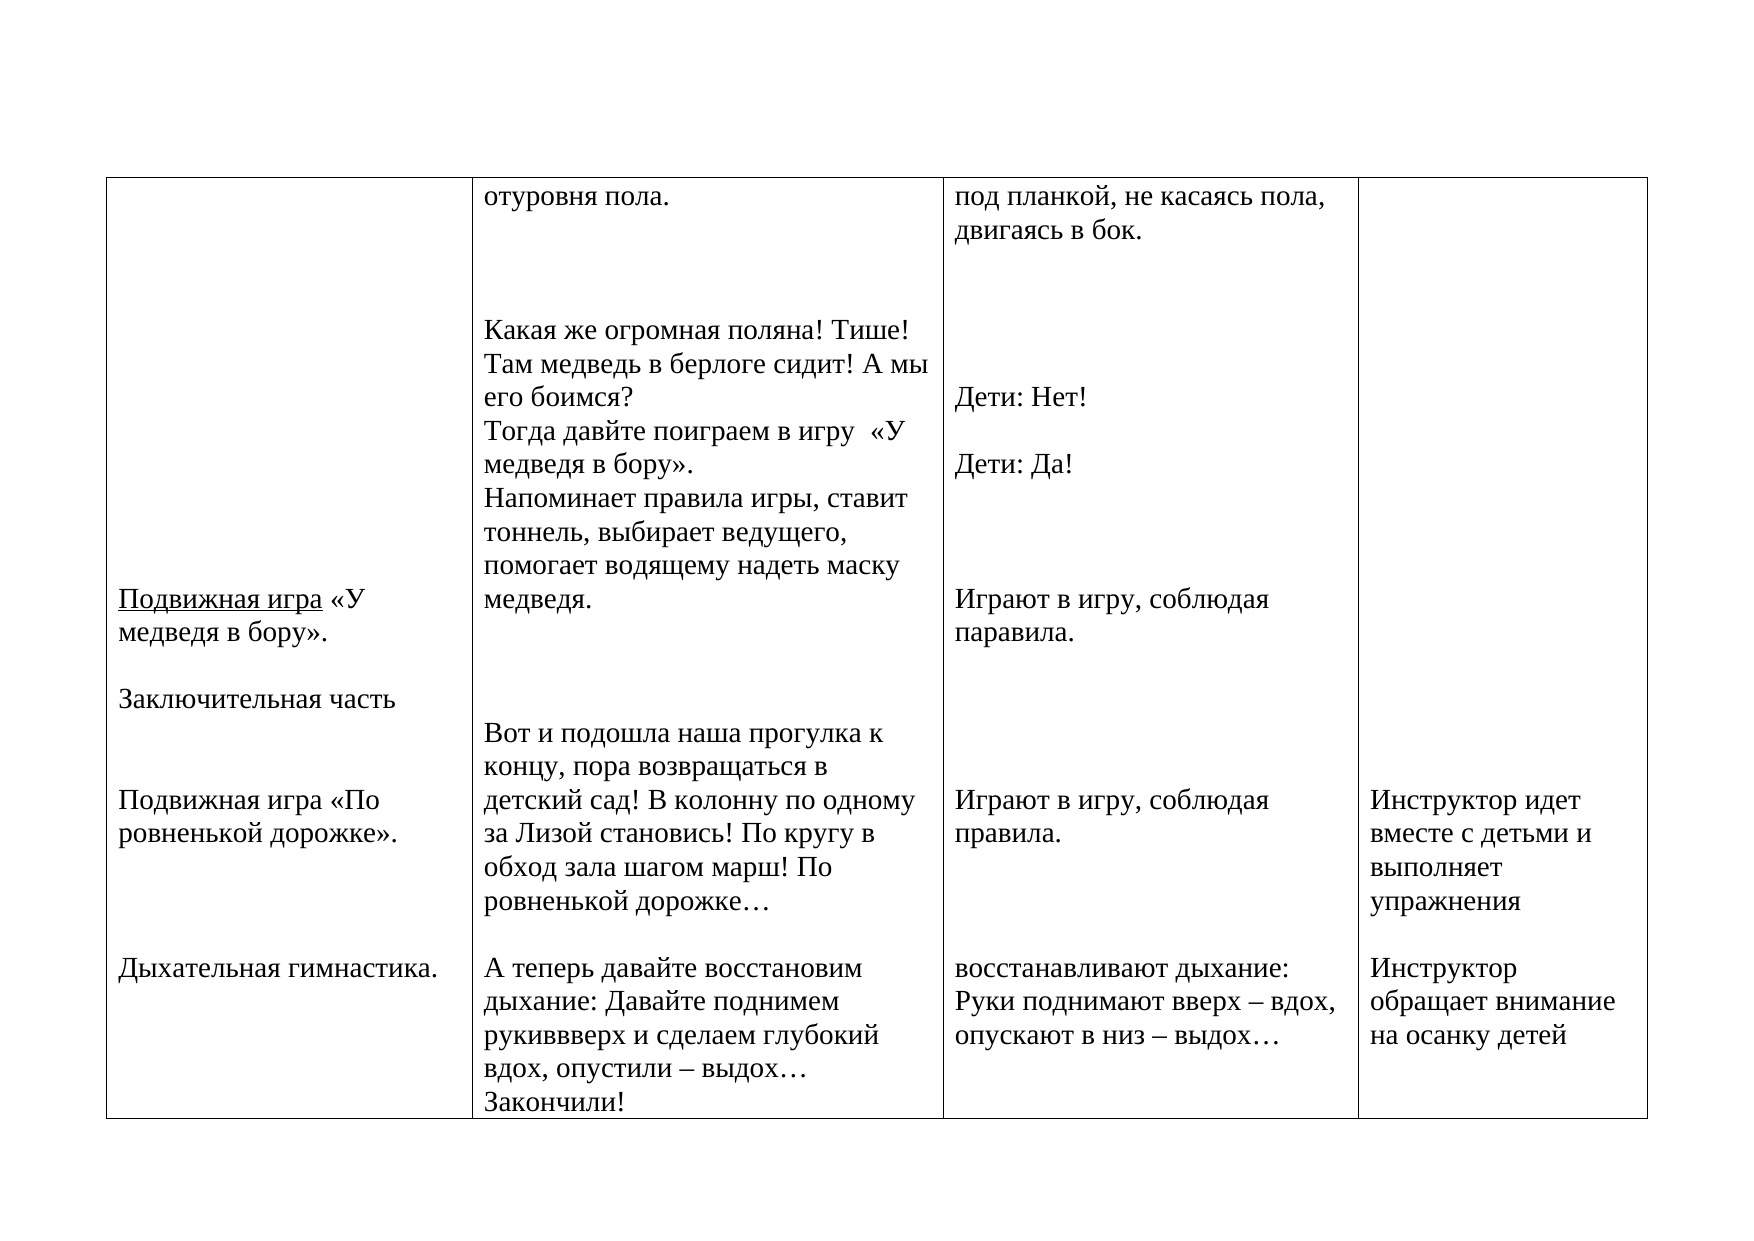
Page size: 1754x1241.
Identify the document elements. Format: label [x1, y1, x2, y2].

table_cell [944, 178, 1358, 1117]
table_cell [107, 178, 472, 1117]
table_cell [1359, 178, 1647, 1117]
table_cell [473, 178, 943, 1117]
